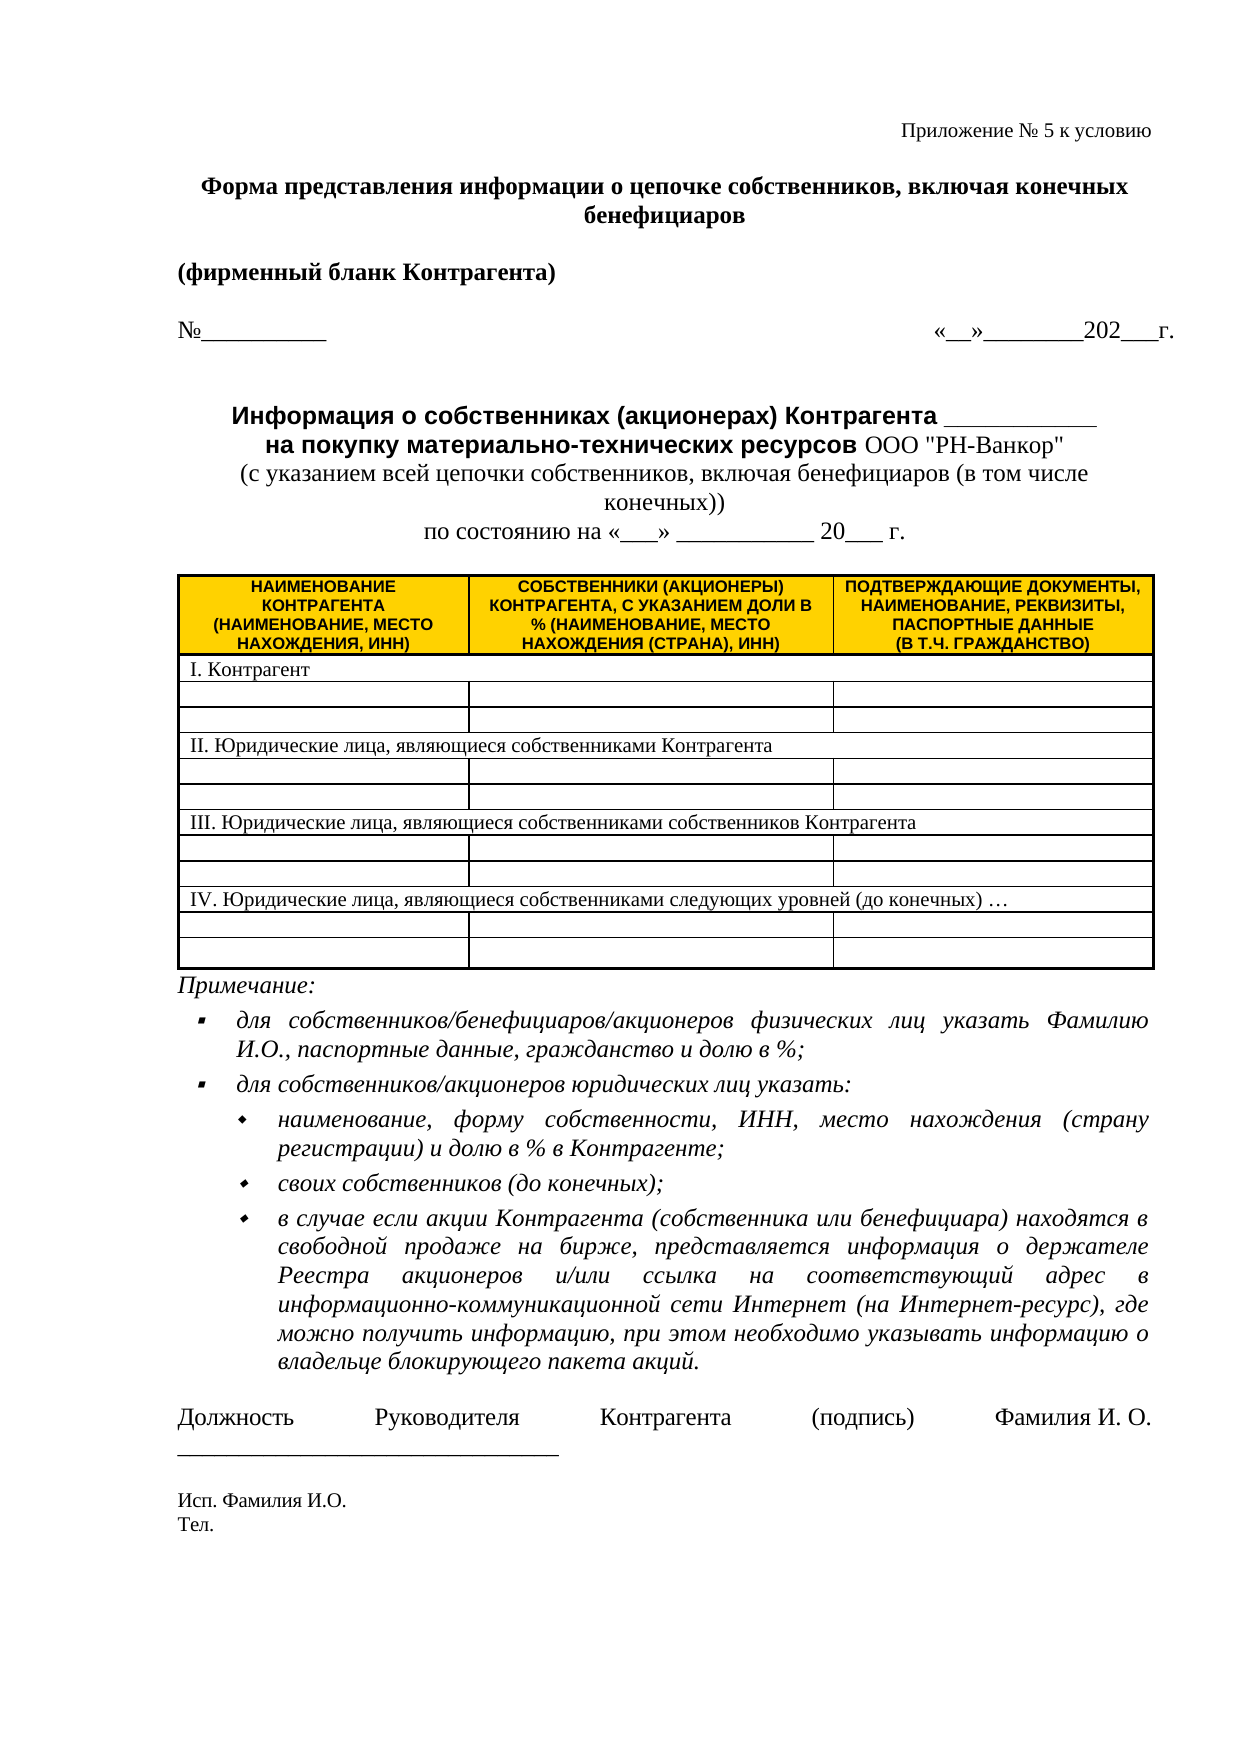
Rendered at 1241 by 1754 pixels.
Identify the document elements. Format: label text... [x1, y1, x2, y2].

table_cell [180, 759, 468, 783]
table_cell [470, 708, 833, 732]
text Примечание: [177, 970, 1152, 999]
table_cell [470, 836, 833, 860]
table_cell [180, 862, 468, 886]
table_cell [834, 913, 1152, 937]
text Тел. [177, 1512, 1152, 1536]
table_cell [834, 836, 1152, 860]
table_cell [470, 938, 833, 967]
table_cell I. Контрагент [180, 656, 1152, 681]
text Форма представления информации о цепочке собственников, включая конечных бенефициаров [177, 171, 1152, 228]
text Исп. Фамилия И.О. [177, 1488, 1152, 1512]
table_cell [180, 913, 468, 937]
table_cell III. Юридические лица, являющиеся собственниками собственников Контрагента [180, 810, 1152, 834]
text на покупку материально-технических ресурсов ООО "РН-Ванкор" [177, 430, 1152, 458]
table_cell II. Юридические лица, являющиеся собственниками Контрагента [180, 733, 1152, 757]
list своих собственников (до конечных); [236, 1168, 1152, 1196]
table_cell IV. Юридические лица, являющиеся собственниками следующих уровней (до конечных) … [180, 887, 1152, 911]
table_cell [834, 862, 1152, 886]
list наименование, форму собственности, ИНН, место нахождения (страну регистрации) и долю в % в Контрагенте; [236, 1104, 1152, 1161]
table_cell [834, 708, 1152, 732]
table_cell [180, 938, 468, 967]
text (с указанием всей цепочки собственников, включая бенефициаров (в том числе конечных)) [177, 458, 1152, 516]
text (фирменный бланк Контрагента) [177, 257, 1152, 286]
list для собственников/акционеров юридических лиц указать: [195, 1069, 1152, 1098]
text по состоянию на «___» ___________ 20___ г. [177, 516, 1152, 545]
text Приложение № 5 к условию [177, 118, 1152, 142]
table_header Наименование Контрагента (наименование, место нахождения, ИНН) [180, 577, 468, 653]
table_cell [834, 682, 1152, 706]
table_cell [180, 836, 468, 860]
table_cell [834, 759, 1152, 783]
text №__________ «__»________202___г. [177, 315, 1152, 343]
list в случае если акции Контрагента (собственника или бенефициара) находятся в свободной продаже на бирже, представляется информация о держателе Реестра акционеров и/или ссылка на соответствующий адрес в информационно-коммуникационной сети Интернет (на Интернет-ресурс), где можно получить информацию, при этом необходимо указывать информацию о владельце блокирующего пакета акций. [236, 1203, 1152, 1375]
table_cell [834, 785, 1152, 809]
table_cell [834, 938, 1152, 967]
table_cell [180, 708, 468, 732]
table_header Собственники (акционеры) Контрагента, с указанием доли в % (наименование, место нахождения (страна), ИНН) [470, 577, 833, 653]
text Информация о собственниках (акционерах) Контрагента ___________ [177, 401, 1152, 430]
table_cell [180, 785, 468, 809]
table_cell [470, 785, 833, 809]
table_cell [180, 682, 468, 706]
table_cell [470, 862, 833, 886]
table_cell [470, 682, 833, 706]
table_header Подтверждающие документы, наименование, реквизиты, паспортные данные (в т.ч. гражданство) [834, 577, 1152, 653]
list для собственников/бенефициаров/акционеров физических лиц указать Фамилию И.О., паспортные данные, гражданство и долю в %; [195, 1005, 1152, 1063]
table_cell [470, 913, 833, 937]
text Должность Руководителя Контрагента (подпись) Фамилия И. О. _______________________________ [177, 1402, 1152, 1459]
table_cell [470, 759, 833, 783]
